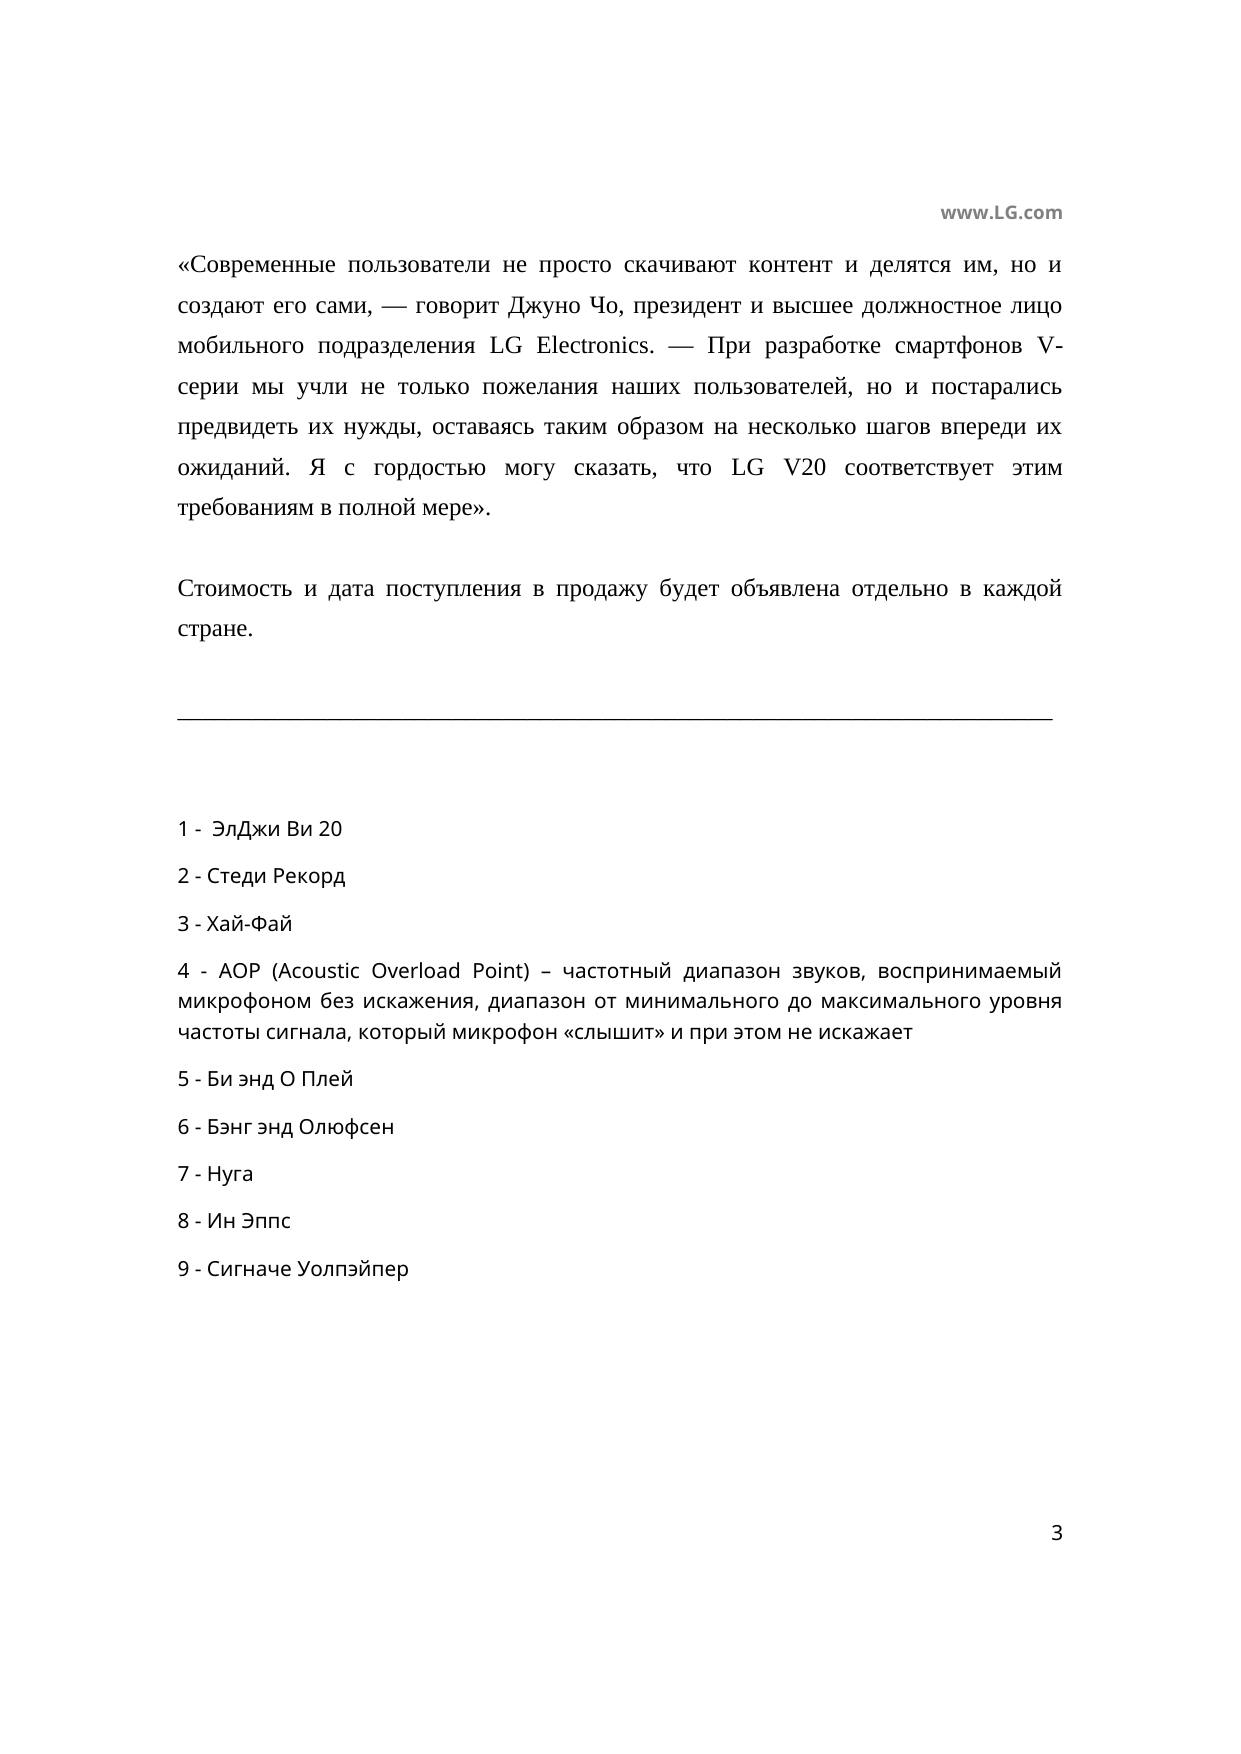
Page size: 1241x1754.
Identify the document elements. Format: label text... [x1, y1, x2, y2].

text «Современные пользователи не просто скачивают контент и делятся им, но и создают его сами, — говорит Джуно Чо, президент и высшее должностное лицо мобильного подразделения LG Electronics. — При разработке смартфонов V-серии мы учли не только пожелания наших пользователей, но и постарались предвидеть их нужды, оставаясь таким образом на несколько шагов впереди их ожиданий. Я с гордостью могу сказать, что LG V20 соответствует этим требованиям в полной мере». [177, 249, 1063, 521]
text 4 - AOP (Acoustic Overload Point) – частотный диапазон звуков, воспринимаемый микрофоном без искажения, диапазон от минимального до максимального уровня частоты сигнала, который микрофон «слышит» и при этом не искажает [177, 956, 1063, 1046]
text 2 - Стеди Рекорд [177, 861, 1063, 890]
text ______________________________________________________________________ [177, 694, 1063, 722]
text 1 - ЭлДжи Ви 20 [177, 814, 1063, 843]
text 6 - Бэнг энд Олюфсен [177, 1112, 1063, 1140]
text 5 - Би энд О Плей [177, 1064, 1063, 1093]
text 7 - Нуга [177, 1159, 1063, 1188]
text 8 - Ин Эппс [177, 1206, 1063, 1235]
text Стоимость и дата поступления в продажу будет объявлена отдельно в каждой стране. [177, 573, 1063, 642]
text 9 - Сигначе Уолпэйпер [177, 1254, 1063, 1282]
text 3 - Хай-Фай [177, 909, 1063, 937]
